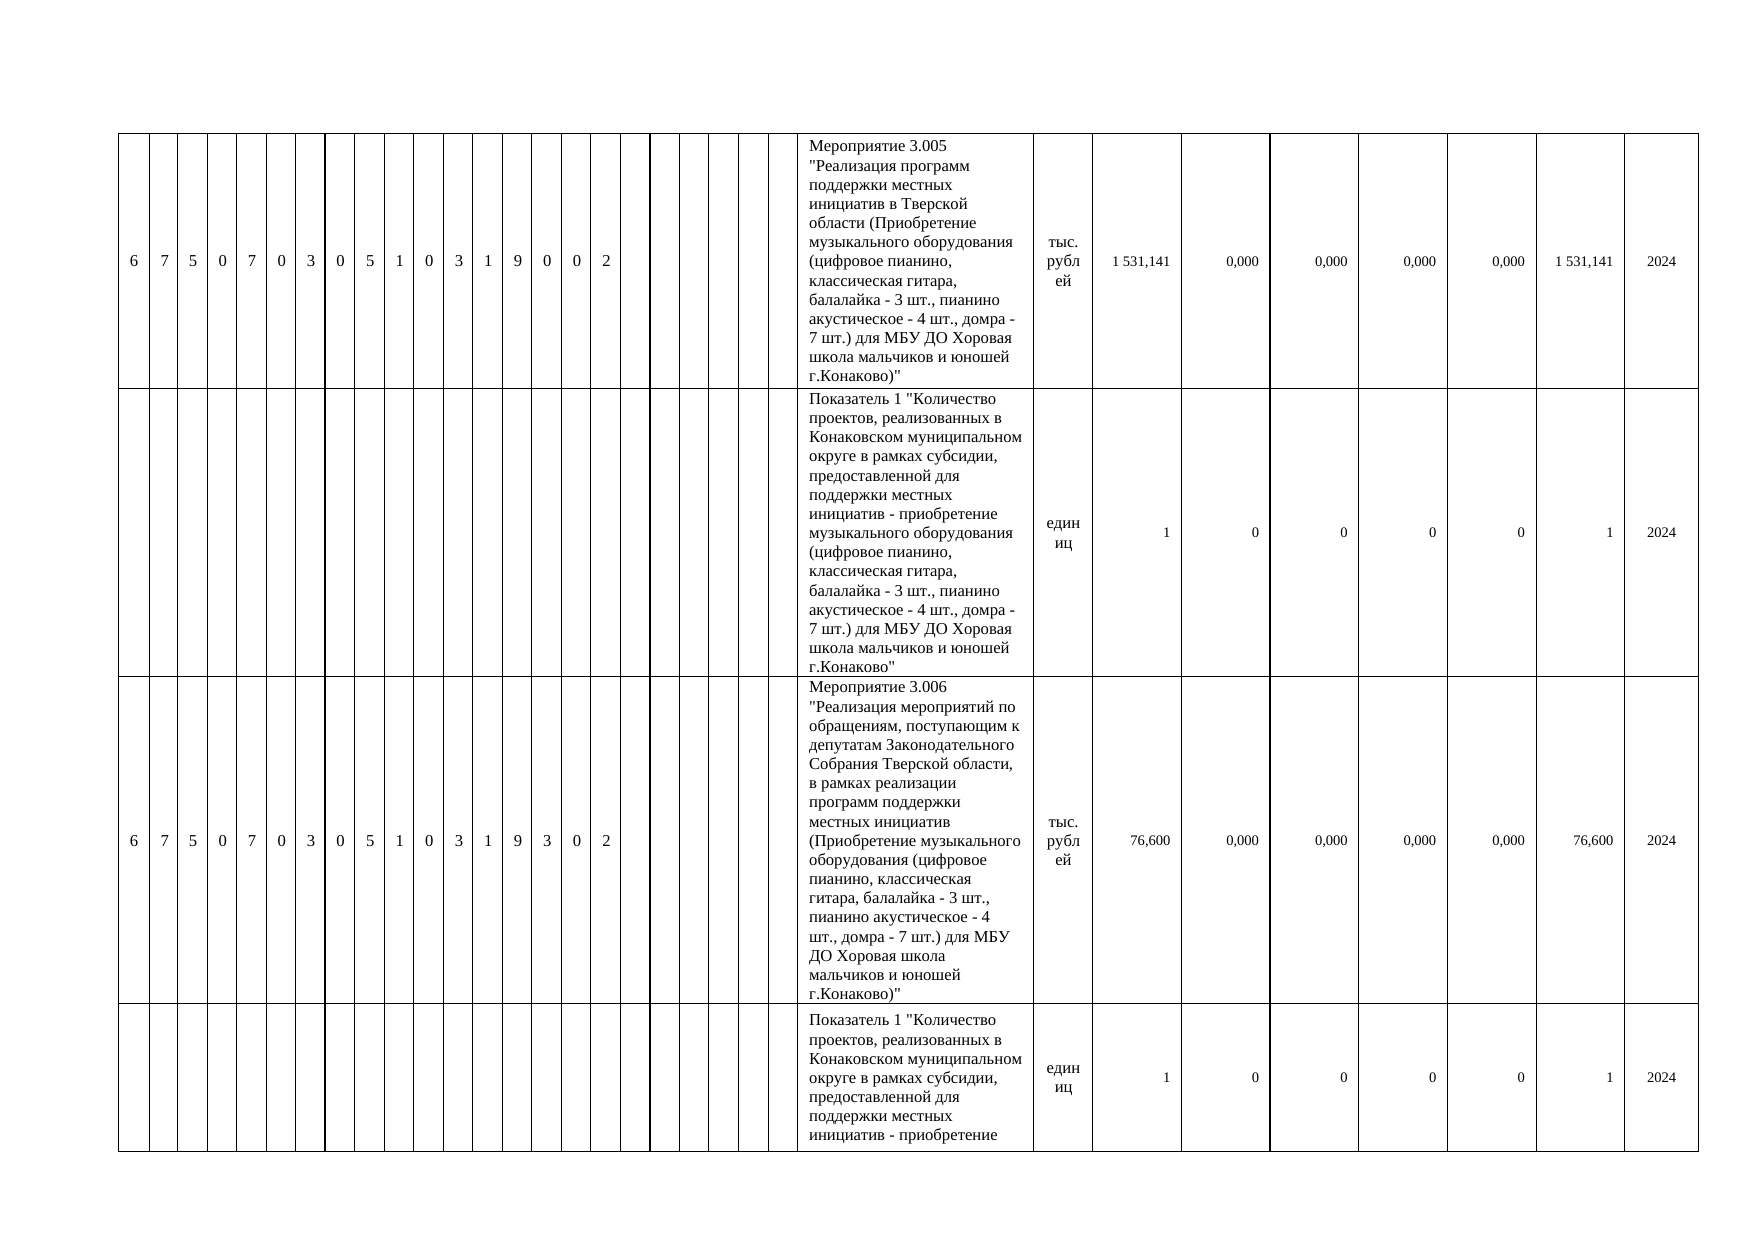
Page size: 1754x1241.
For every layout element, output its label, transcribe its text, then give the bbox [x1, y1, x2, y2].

table_cell 0 [1448, 389, 1536, 676]
table_cell Мероприятие 3.005 "Реализация программ поддержки местных инициатив в Тверской области (Приобретение музыкального оборудования (цифровое пианино, классическая гитара, балалайка - 3 шт., пианино акустическое - 4 шт., домра - 7 шт.) для МБУ ДО Хоровая школа мальчиков и юношей г.Конаково)" [798, 134, 1033, 388]
table_cell [562, 389, 590, 676]
table_cell 3 [296, 677, 324, 1003]
table_cell 0 [208, 134, 236, 388]
table_cell 6 [119, 134, 149, 388]
table_cell [709, 677, 738, 1003]
table_cell [621, 389, 649, 676]
table_cell [296, 1004, 324, 1151]
table_cell [326, 1004, 354, 1151]
table_cell [267, 389, 295, 676]
table_cell 0 [267, 134, 295, 388]
table_cell [119, 1004, 149, 1151]
table_cell 0 [1271, 389, 1358, 676]
table_cell [414, 389, 443, 676]
table_cell 5 [178, 134, 207, 388]
table_cell [709, 134, 738, 388]
table_cell 1 [473, 134, 502, 388]
table_cell [680, 1004, 708, 1151]
table_cell [621, 677, 649, 1003]
table_cell [651, 389, 679, 676]
table_cell 0,000 [1448, 134, 1536, 388]
table_cell [385, 389, 413, 676]
table_cell единиц [1034, 1004, 1092, 1151]
table_cell 0 [562, 677, 590, 1003]
table_cell [709, 389, 738, 676]
table_cell 2024 [1625, 1004, 1698, 1151]
table_cell 0 [532, 134, 561, 388]
table_cell [769, 134, 797, 388]
table_cell 2 [591, 677, 620, 1003]
table_cell 0 [1182, 389, 1269, 676]
table_cell [503, 389, 531, 676]
table_cell [414, 1004, 443, 1151]
table_cell единиц [1034, 389, 1092, 676]
table_cell 1 [385, 134, 413, 388]
table_cell 1 [473, 677, 502, 1003]
table_cell 0,000 [1448, 677, 1536, 1003]
table_cell 0,000 [1359, 134, 1447, 388]
table_cell [208, 1004, 236, 1151]
table_cell [769, 389, 797, 676]
table_cell 9 [503, 134, 531, 388]
table_cell 3 [444, 677, 472, 1003]
table_cell 0 [562, 134, 590, 388]
table_cell [444, 389, 472, 676]
table_cell [591, 1004, 620, 1151]
table_cell 0,000 [1182, 134, 1269, 388]
table_cell 0 [414, 677, 443, 1003]
table_cell 7 [150, 677, 177, 1003]
table_cell 1 [385, 677, 413, 1003]
table_cell 1 [1537, 1004, 1624, 1151]
table_cell [651, 1004, 679, 1151]
table_cell [709, 1004, 738, 1151]
table_cell [621, 1004, 649, 1151]
table_cell 0,000 [1182, 677, 1269, 1003]
table_cell [385, 1004, 413, 1151]
table_cell [651, 134, 679, 388]
table_cell [267, 1004, 295, 1151]
table_cell 2024 [1625, 389, 1698, 676]
table_cell [444, 1004, 472, 1151]
table_cell 76,600 [1093, 677, 1181, 1003]
table_cell тыс.рублей [1034, 677, 1092, 1003]
table_cell 0 [267, 677, 295, 1003]
table_cell 0 [1448, 1004, 1536, 1151]
table_cell [473, 1004, 502, 1151]
table_cell 3 [532, 677, 561, 1003]
table_cell [739, 134, 768, 388]
table_cell 0 [326, 134, 354, 388]
table_cell 0 [1359, 1004, 1447, 1151]
table_cell [739, 677, 768, 1003]
table_cell 7 [237, 677, 266, 1003]
table_cell [355, 1004, 384, 1151]
table_cell [651, 677, 679, 1003]
table_cell [208, 389, 236, 676]
table_cell [178, 389, 207, 676]
table_cell 0,000 [1359, 677, 1447, 1003]
table_cell 0 [208, 677, 236, 1003]
table_cell [532, 389, 561, 676]
table_cell [591, 389, 620, 676]
table_cell [769, 677, 797, 1003]
table_cell тыс.рублей [1034, 134, 1092, 388]
table_cell 2 [591, 134, 620, 388]
table_cell 5 [178, 677, 207, 1003]
table_cell 0,000 [1271, 677, 1358, 1003]
table_cell Мероприятие 3.006 "Реализация мероприятий по обращениям, поступающим к депутатам Законодательного Собрания Тверской области, в рамках реализации программ поддержки местных инициатив (Приобретение музыкального оборудования (цифровое пианино, классическая гитара, балалайка - 3 шт., пианино акустическое - 4 шт., домра - 7 шт.) для МБУ ДО Хоровая школа мальчиков и юношей г.Конаково)" [798, 677, 1033, 1003]
table_cell [532, 1004, 561, 1151]
table_cell 1 531,141 [1093, 134, 1181, 388]
table_cell 2024 [1625, 677, 1698, 1003]
table_cell [237, 1004, 266, 1151]
table_cell [237, 389, 266, 676]
table_cell 0,000 [1271, 134, 1358, 388]
table_cell 1 531,141 [1537, 134, 1624, 388]
table_cell 1 [1093, 389, 1181, 676]
table_cell [769, 1004, 797, 1151]
table_cell [150, 389, 177, 676]
table_cell [680, 677, 708, 1003]
table_cell 2024 [1625, 134, 1698, 388]
table_cell 76,600 [1537, 677, 1624, 1003]
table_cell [798, 1004, 1033, 1151]
table_cell 7 [237, 134, 266, 388]
table_cell [503, 1004, 531, 1151]
table_cell 0 [1359, 389, 1447, 676]
table_cell [680, 389, 708, 676]
table_cell 7 [150, 134, 177, 388]
table_cell 0 [1182, 1004, 1269, 1151]
table_cell 1 [1537, 389, 1624, 676]
table_cell 3 [296, 134, 324, 388]
table_cell [296, 389, 324, 676]
table_cell 3 [444, 134, 472, 388]
table_cell 0 [414, 134, 443, 388]
table_cell 1 [1093, 1004, 1181, 1151]
table_cell 0 [1271, 1004, 1358, 1151]
table_cell 5 [355, 677, 384, 1003]
table_cell 0 [326, 677, 354, 1003]
table_cell [150, 1004, 177, 1151]
table_cell 5 [355, 134, 384, 388]
table_cell [473, 389, 502, 676]
table_cell [562, 1004, 590, 1151]
table_cell 6 [119, 677, 149, 1003]
table_cell [680, 134, 708, 388]
table_cell [621, 134, 649, 388]
table_cell 9 [503, 677, 531, 1003]
table_cell [739, 1004, 768, 1151]
table_cell [326, 389, 354, 676]
table_cell [355, 389, 384, 676]
table_cell [178, 1004, 207, 1151]
table_cell [739, 389, 768, 676]
table_cell [119, 389, 149, 676]
